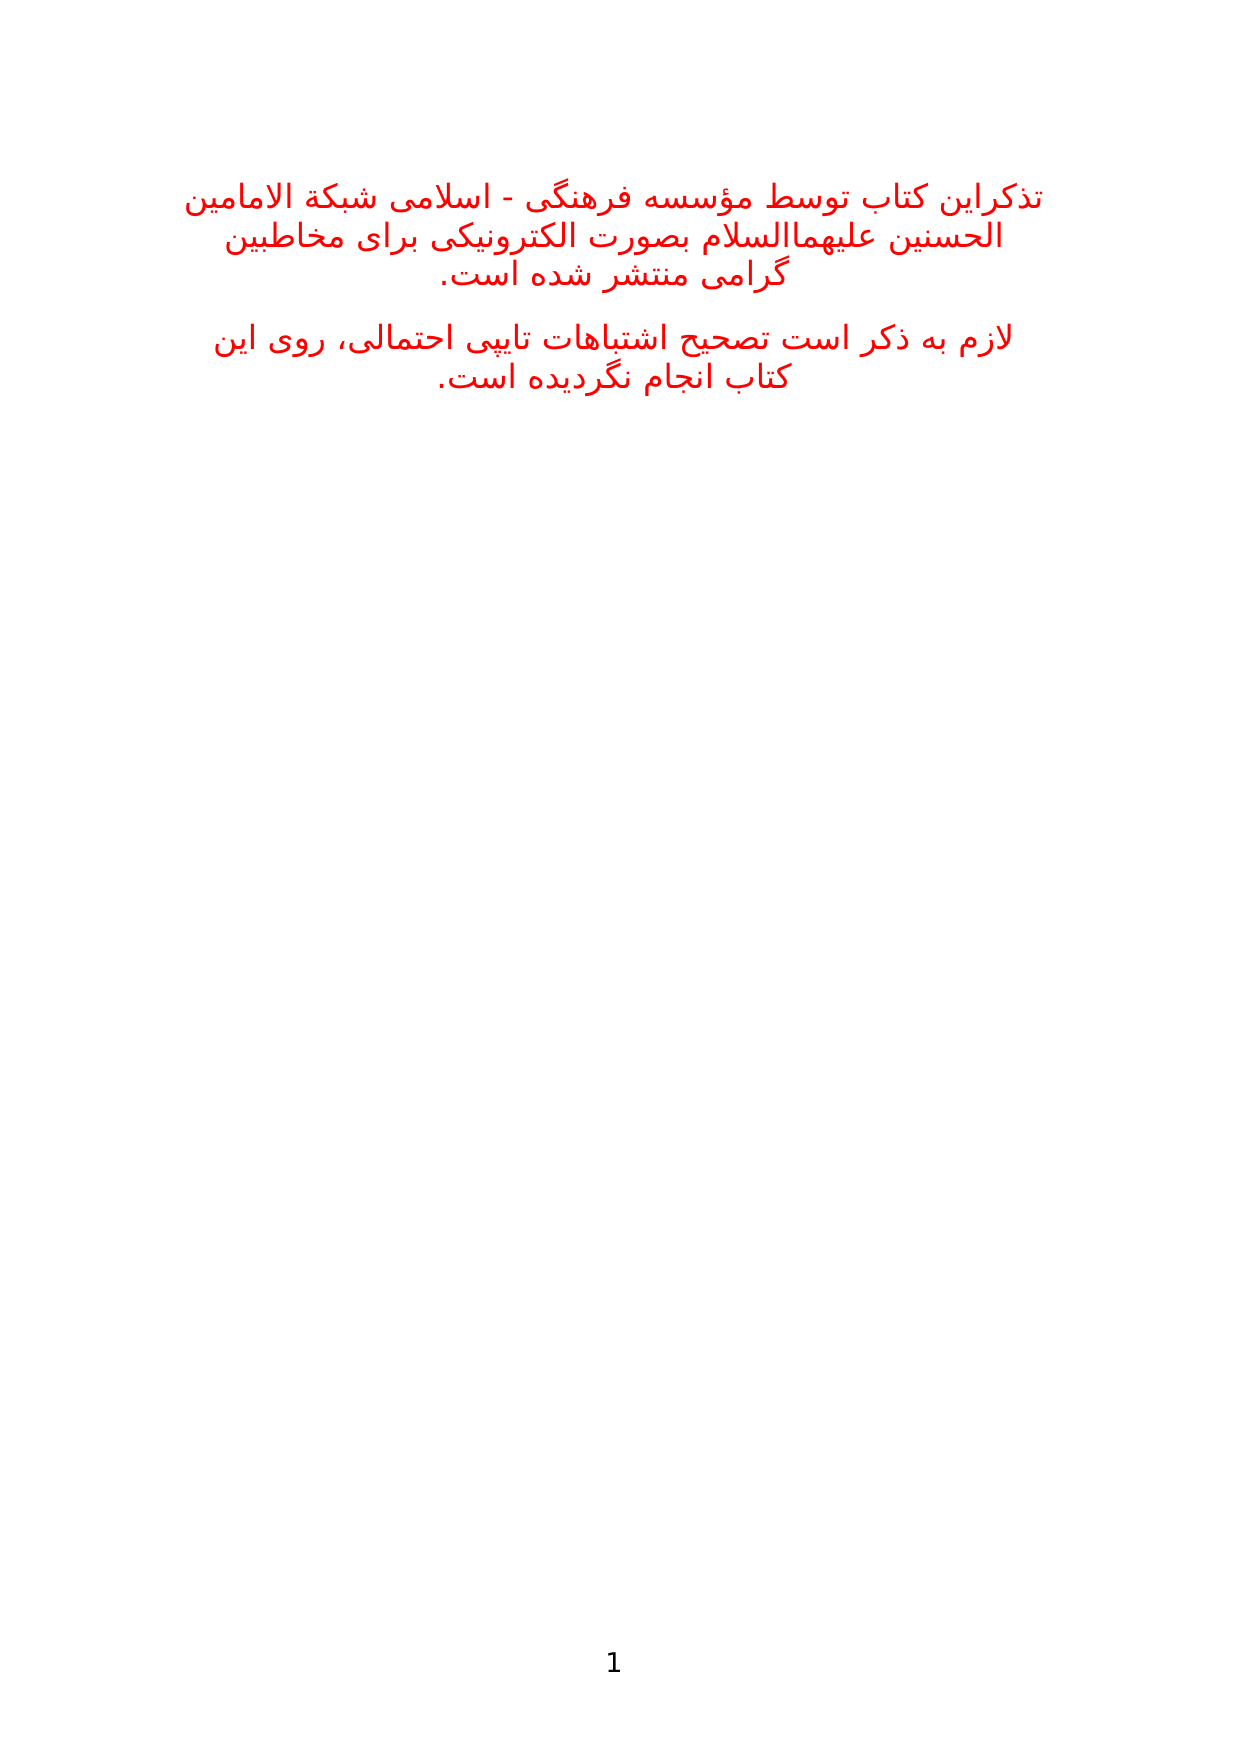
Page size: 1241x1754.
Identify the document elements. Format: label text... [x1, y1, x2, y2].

text تذکراین کتاب توسط مؤسسه فرهنگی - اسلامی شبکة الامامین الحسنین عليهما‌السلام بصورت الکترونیکی برای مخاطبین گرامی منتشر شده است. [178, 177, 1050, 294]
text لازم به ذکر است تصحیح اشتباهات تایپی احتمالی، روی این کتاب انجام نگردیده است. [178, 319, 1050, 396]
